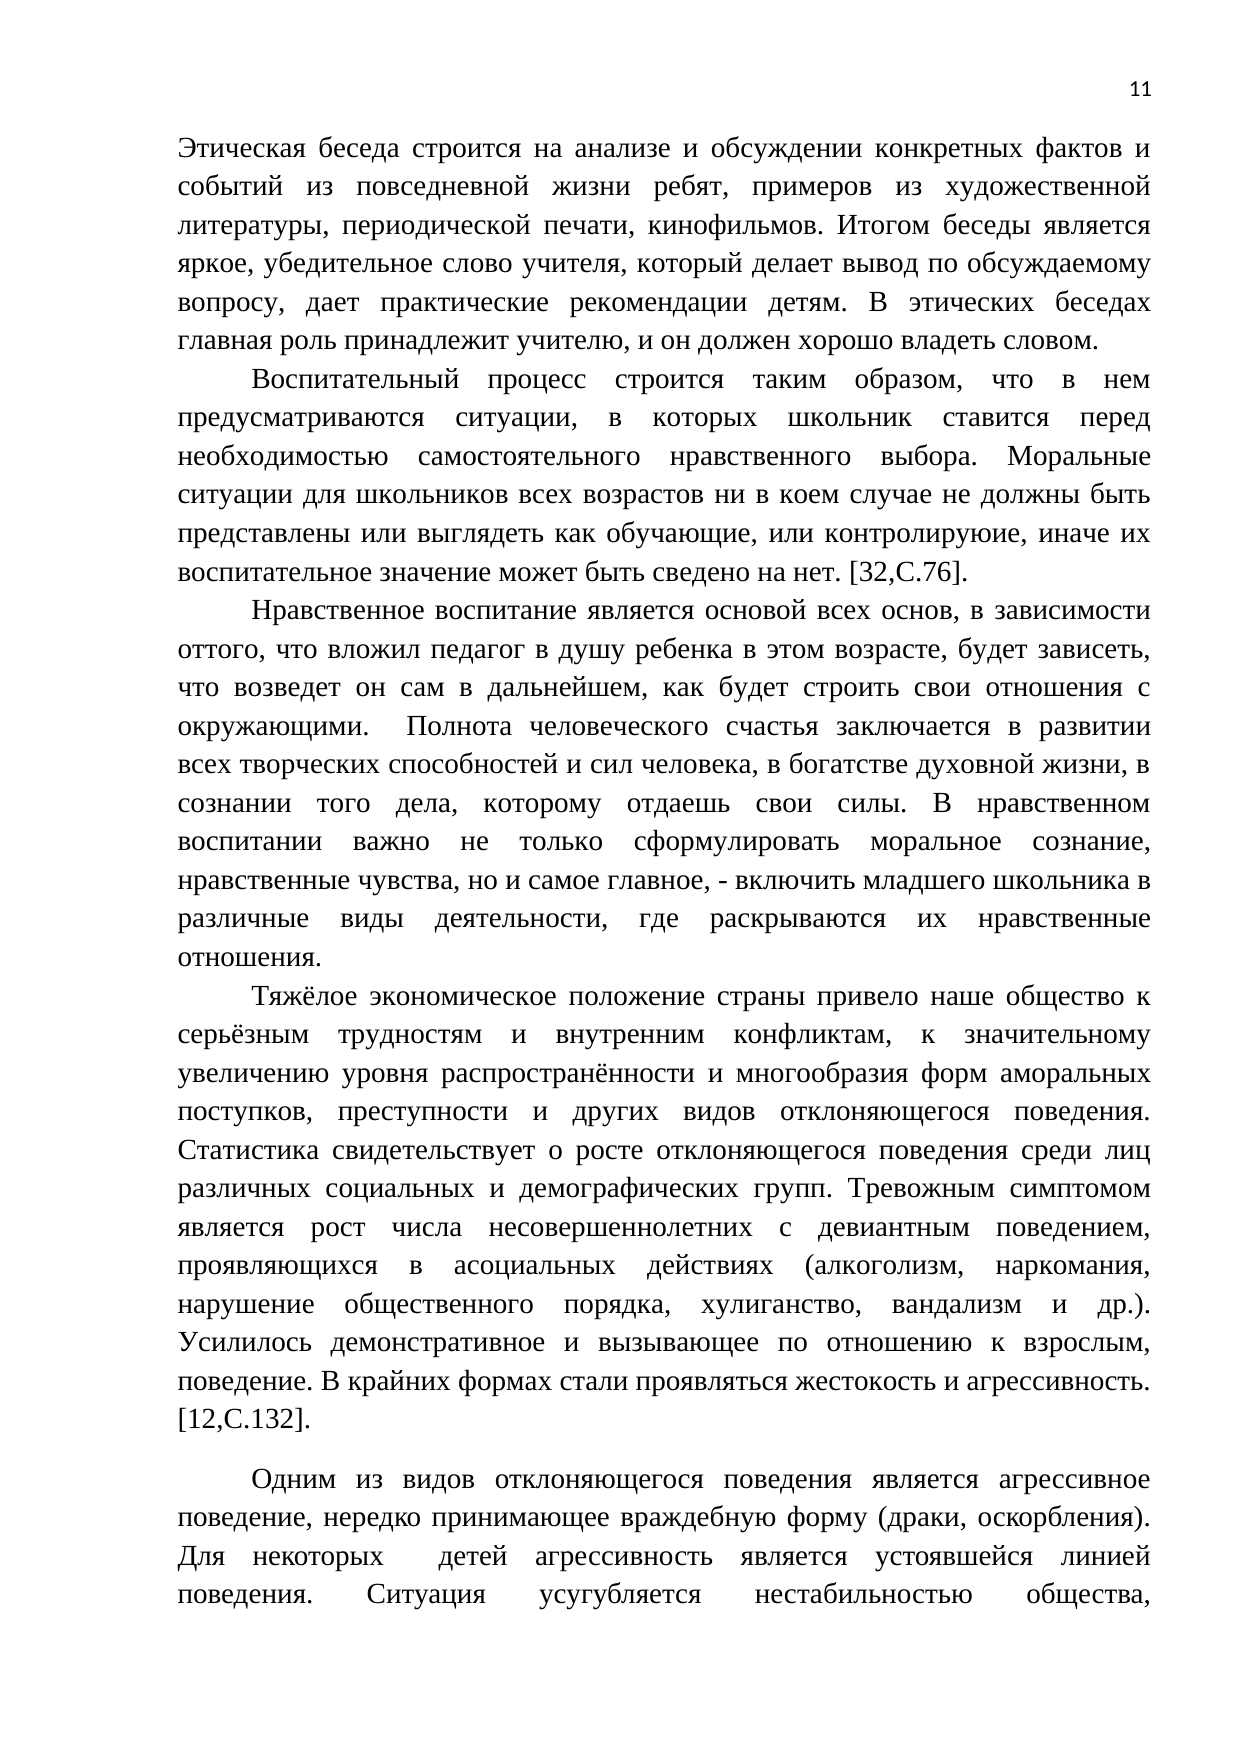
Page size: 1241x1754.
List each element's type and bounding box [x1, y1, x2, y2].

text [177, 1461, 1152, 1610]
text [177, 130, 1152, 1435]
